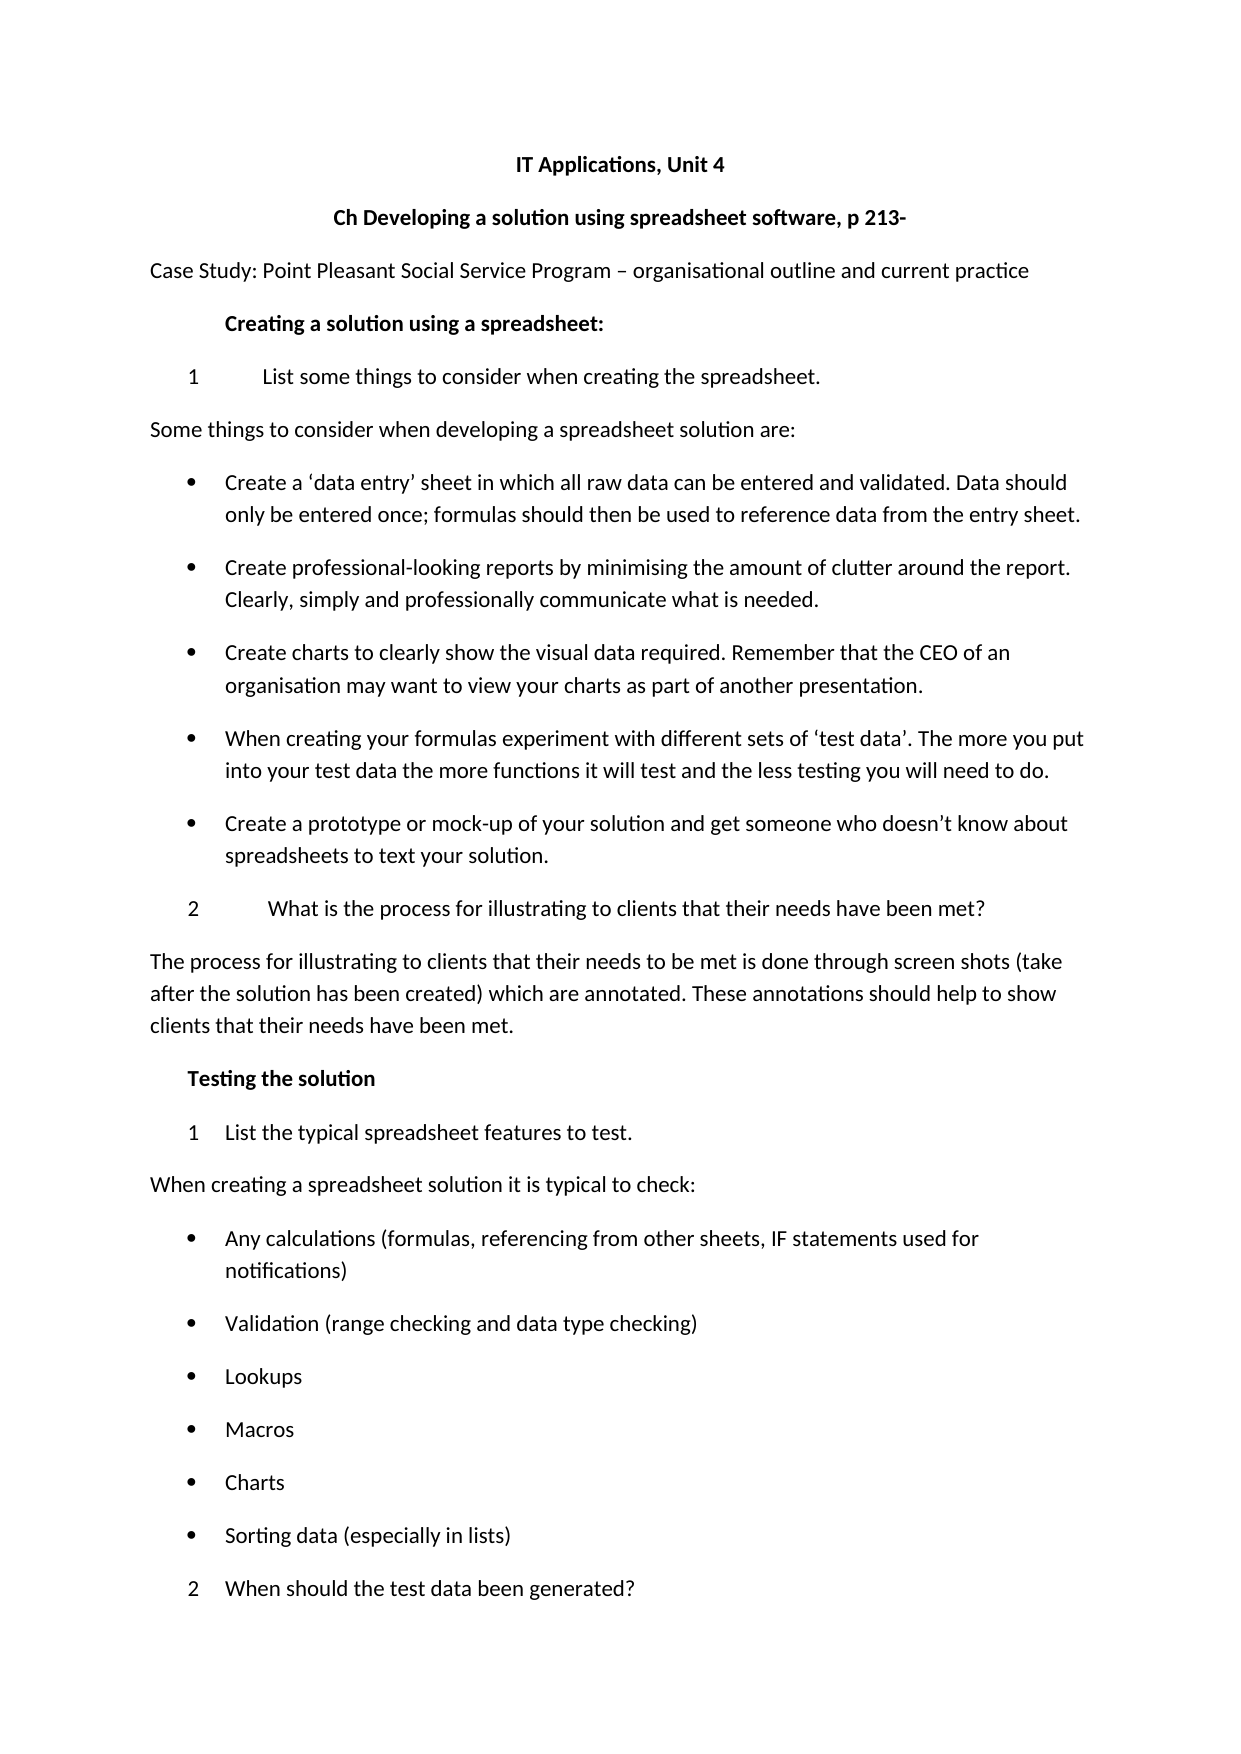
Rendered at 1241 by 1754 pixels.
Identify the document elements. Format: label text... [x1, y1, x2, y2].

list Create professional-looking reports by minimising the amount of clutter around the report. Clearly, simply and professionally communicate what is needed. [187, 553, 1090, 613]
list Lookups [187, 1362, 1090, 1390]
list Sorting data (especially in lists) [187, 1521, 1090, 1549]
list Creating a solution using a spreadsheet: [225, 309, 1090, 337]
text When creating a spreadsheet solution it is typical to check: [150, 1171, 1090, 1199]
text Some things to consider when developing a spreadsheet solution are: [150, 415, 1090, 443]
list Case Study: Point Pleasant Social Service Program – organisational outline and current practice [150, 256, 1090, 284]
text IT Applications, Unit 4 [150, 150, 1090, 178]
list What is the process for illustrating to clients that their needs have been met? [187, 894, 1090, 922]
list List the typical spreadsheet features to test. [187, 1118, 1090, 1146]
list Create a ‘data entry’ sheet in which all raw data can be entered and validated. Data should only be entered once; formulas should then be used to reference data from the entry sheet. [187, 468, 1090, 528]
text Ch Developing a solution using spreadsheet software, p 213- [150, 203, 1090, 231]
list List some things to consider when creating the spreadsheet. [187, 362, 1090, 390]
text The process for illustrating to clients that their needs to be met is done through screen shots (take after the solution has been created) which are annotated. These annotations should help to show clients that their needs have been met. [150, 947, 1090, 1039]
list Macros [187, 1415, 1090, 1443]
list When should the test data been generated? [187, 1574, 1090, 1602]
list When creating your formulas experiment with different sets of ‘test data’. The more you put into your test data the more functions it will test and the less testing you will need to do. [187, 724, 1090, 784]
list Charts [187, 1468, 1090, 1496]
list Testing the solution [187, 1064, 1090, 1093]
list Any calculations (formulas, referencing from other sheets, IF statements used for notifications) [187, 1224, 1090, 1284]
list Create a prototype or mock-up of your solution and get someone who doesn’t know about spreadsheets to text your solution. [187, 809, 1090, 869]
list Create charts to clearly show the visual data required. Remember that the CEO of an organisation may want to view your charts as part of another presentation. [187, 638, 1090, 699]
list Validation (range checking and data type checking) [187, 1309, 1090, 1337]
